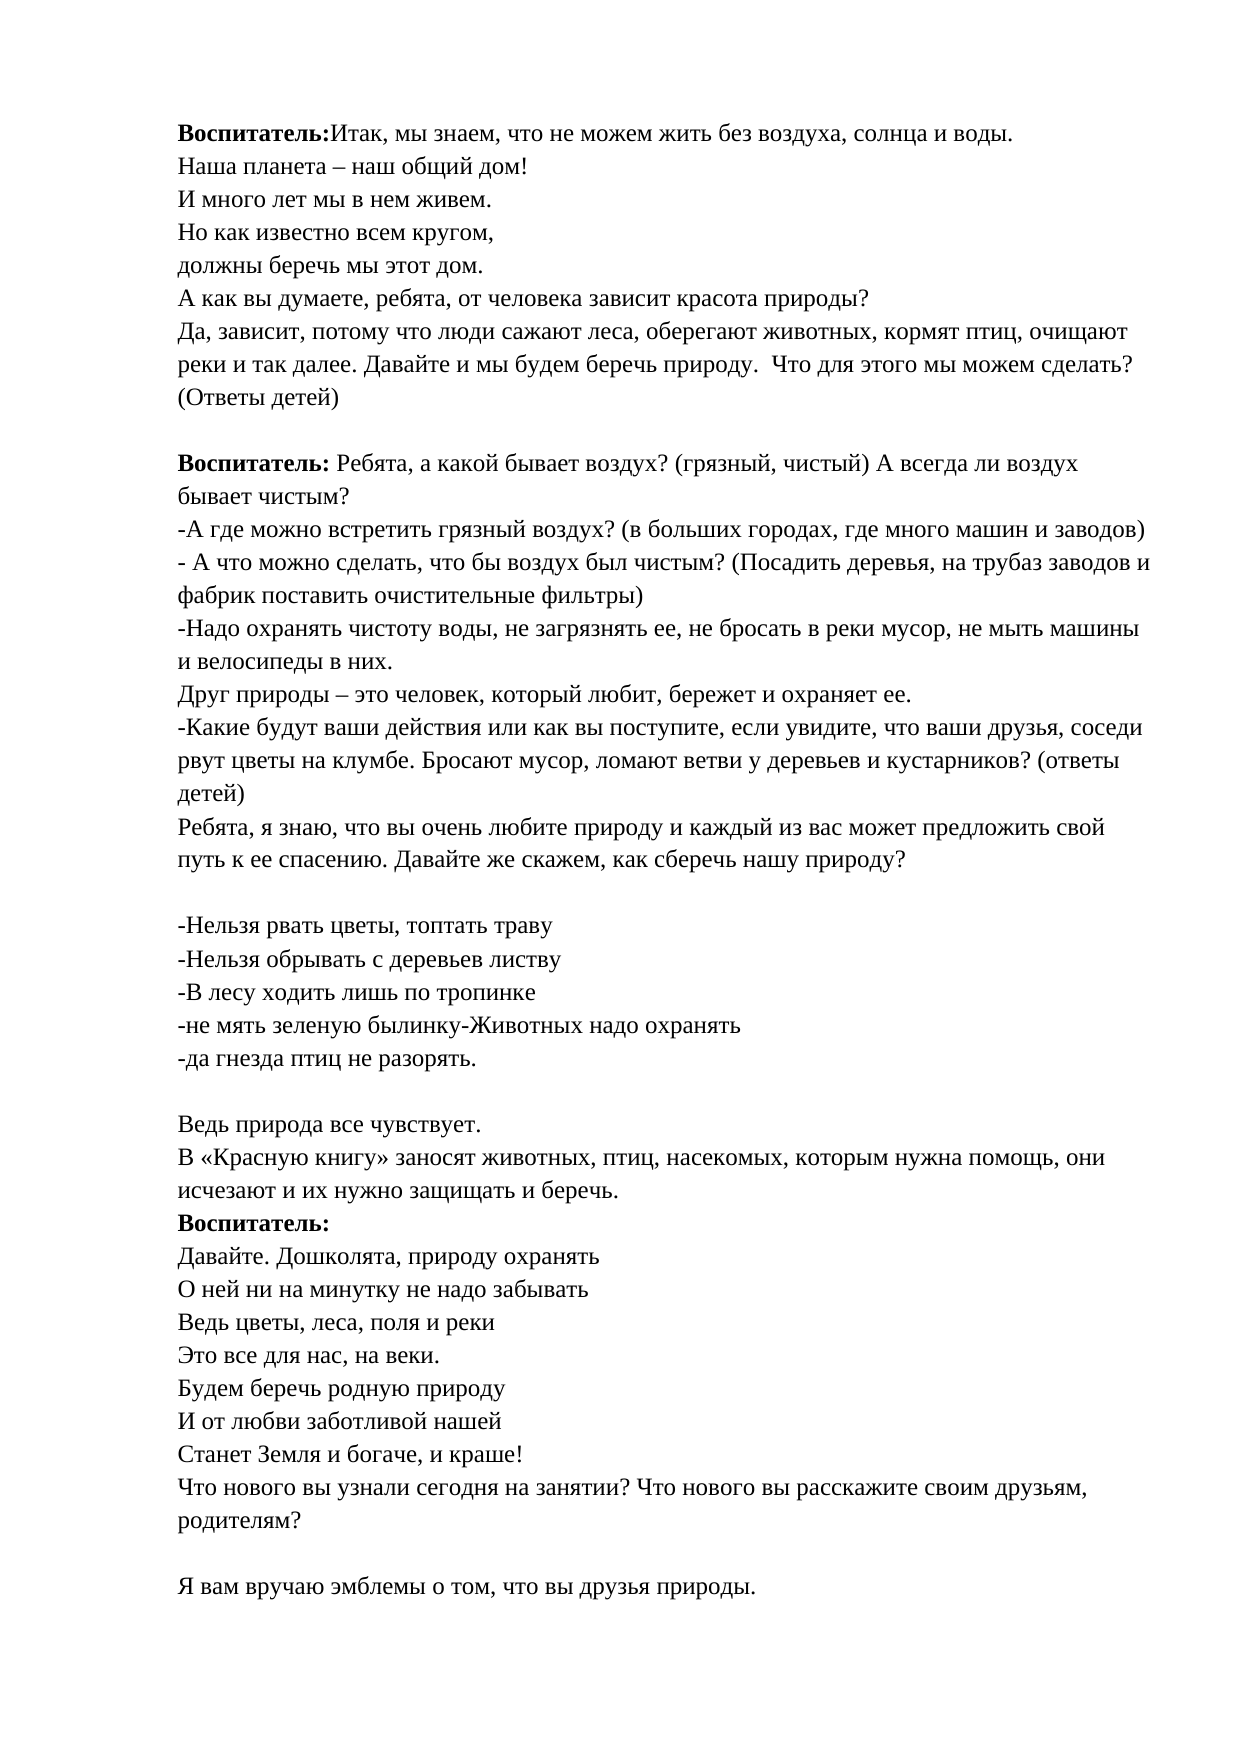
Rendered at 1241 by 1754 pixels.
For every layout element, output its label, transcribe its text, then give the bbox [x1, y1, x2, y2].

text - А что можно сделать, что бы воздух был чистым? (Посадить деревья, на трубаз заводов и фабрик поставить очистительные фильтры) [177, 547, 1152, 609]
text Станет Земля и богаче, и краше! [177, 1439, 1152, 1468]
text Ведь цветы, леса, поля и реки [177, 1307, 1152, 1336]
text Будем беречь родную природу [177, 1373, 1152, 1402]
text -Нельзя рвать цветы, топтать траву [177, 911, 1152, 939]
text Я вам вручаю эмблемы о том, что вы друзья природы. [177, 1571, 1152, 1600]
text А как вы думаете, ребята, от человека зависит красота природы? [177, 283, 1152, 312]
text В «Красную книгу» заносят животных, птиц, насекомых, которым нужна помощь, они исчезают и их нужно защищать и беречь. [177, 1142, 1152, 1203]
text Давайте. Дошколята, природу охранять [177, 1241, 1152, 1269]
text -Надо охранять чистоту воды, не загрязнять ее, не бросать в реки мусор, не мыть машины и велосипеды в них. [177, 613, 1152, 675]
text И от любви заботливой нашей [177, 1406, 1152, 1435]
text Что нового вы узнали сегодня на занятии? Что нового вы расскажите своим друзьям, родителям? [177, 1472, 1152, 1534]
text -Нельзя обрывать с деревьев листву [177, 944, 1152, 972]
text Воспитатель:Итак, мы знаем, что не можем жить без воздуха, солнца и воды. [177, 118, 1152, 147]
text Но как известно всем кругом, [177, 217, 1152, 246]
text Это все для нас, на веки. [177, 1340, 1152, 1369]
text Друг природы – это человек, который любит, бережет и охраняет ее. [177, 679, 1152, 708]
text -Какие будут ваши действия или как вы поступите, если увидите, что ваши друзья, соседи рвут цветы на клумбе. Бросают мусор, ломают ветви у деревьев и кустарников? (ответы детей) [177, 712, 1152, 807]
text -В лесу ходить лишь по тропинке [177, 977, 1152, 1005]
text Воспитатель: [177, 1208, 1152, 1237]
text О ней ни на минутку не надо забывать [177, 1274, 1152, 1303]
text Ведь природа все чувствует. [177, 1109, 1152, 1137]
text Воспитатель: Ребята, а какой бывает воздух? (грязный, чистый) А всегда ли воздух бывает чистым? [177, 448, 1152, 510]
text -да гнезда птиц не разорять. [177, 1043, 1152, 1071]
text И много лет мы в нем живем. [177, 184, 1152, 213]
text Наша планета – наш общий дом! [177, 151, 1152, 180]
text (Ответы детей) [177, 382, 1152, 411]
text -не мять зеленую былинку-Животных надо охранять [177, 1010, 1152, 1038]
text должны беречь мы этот дом. [177, 250, 1152, 279]
text Ребята, я знаю, что вы очень любите природу и каждый из вас может предложить свой путь к ее спасению. Давайте же скажем, как сберечь нашу природу? [177, 812, 1152, 873]
text -А где можно встретить грязный воздух? (в больших городах, где много машин и заводов) [177, 514, 1152, 543]
text Да, зависит, потому что люди сажают леса, оберегают животных, кормят птиц, очищают реки и так далее. Давайте и мы будем беречь природу. Что для этого мы можем сделать? [177, 316, 1152, 378]
